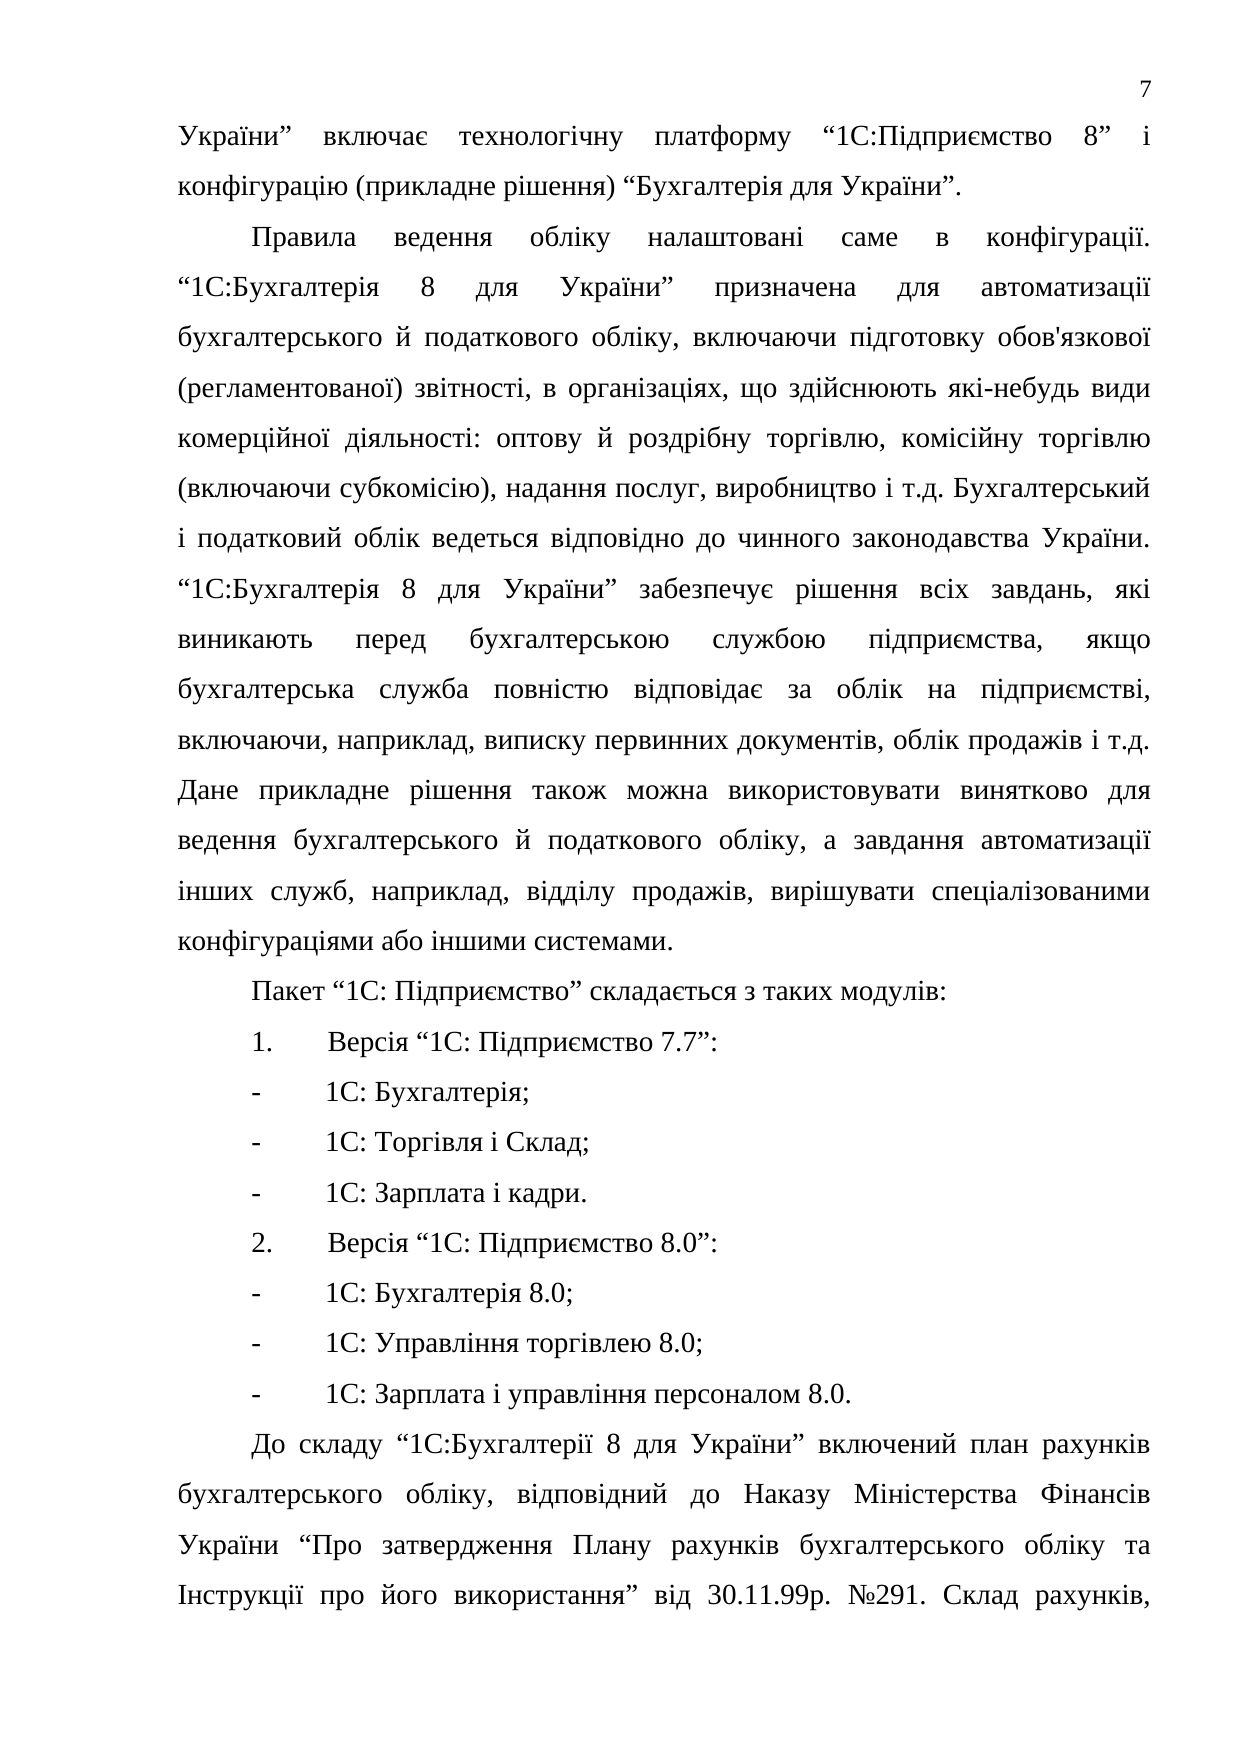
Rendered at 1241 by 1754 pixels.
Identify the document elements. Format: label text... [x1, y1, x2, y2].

list 1С: Зарплата і кадри. [177, 1175, 1152, 1208]
list 1С: Управління торгівлею 8.0; [177, 1326, 1152, 1359]
list Версія “1С: Підприємство 8.0”: [177, 1225, 1152, 1258]
list Версія “1С: Підприємство 7.7”: [177, 1024, 1152, 1057]
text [177, 1426, 1152, 1611]
list 1С: Бухгалтерія; [177, 1074, 1152, 1108]
list 1С: Торгівля і Склад; [177, 1124, 1152, 1158]
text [177, 118, 1152, 202]
text Правила ведення обліку налаштовані саме в конфігурації. “1С:Бухгалтерія 8 для України” призначена для автоматизації бухгалтерського й податкового обліку, включаючи підготовку обов'язкової (регламентованої) звітності, в організаціях, що здійснюють які-небудь види комерційної діяльності: оптову й роздрібну торгівлю, комісійну торгівлю (включаючи субкомісію), надання послуг, виробництво і т.д. Бухгалтерський і податковий облік ведеться відповідно до чинного законодавства України. “1С:Бухгалтерія 8 для України” забезпечує рішення всіх завдань, які виникають перед бухгалтерською службою підприємства, якщо бухгалтерська служба повністю відповідає за облік на підприємстві, включаючи, наприклад, виписку первинних документів, облік продажів і т.д. Дане прикладне рішення також можна використовувати винятково для ведення бухгалтерського й податкового обліку, а завдання автоматизації інших служб, наприклад, відділу продажів, вирішувати спеціалізованими конфігураціями або іншими системами. [177, 219, 1152, 957]
list 1С: Зарплата і управління персоналом 8.0. [177, 1376, 1152, 1409]
list 1С: Бухгалтерія 8.0; [177, 1275, 1152, 1309]
text Пакет “1С: Підприємство” складається з таких модулів: [177, 973, 1152, 1007]
